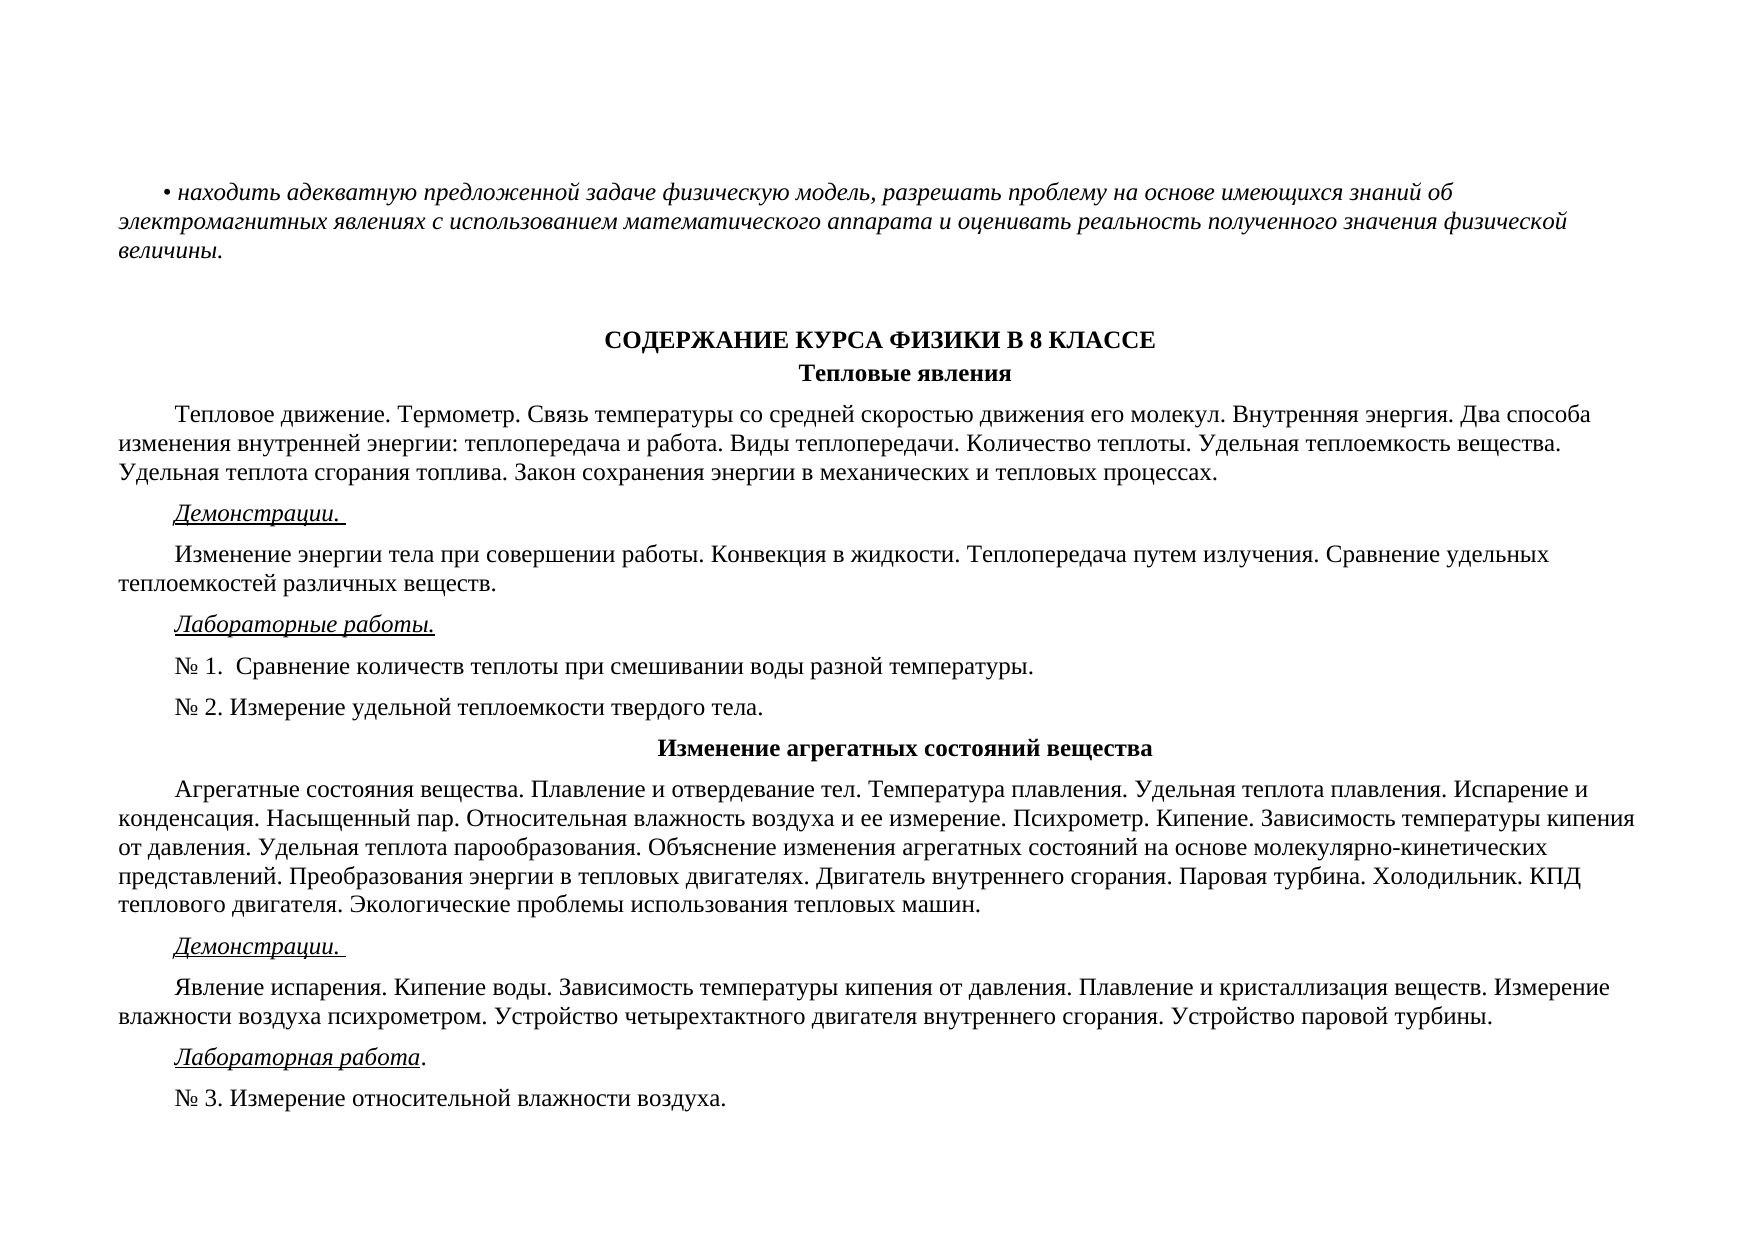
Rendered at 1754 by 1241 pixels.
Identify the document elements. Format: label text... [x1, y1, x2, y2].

text Тепловое движение. Термометр. Связь температуры со средней скоростью движения его молекул. Внутренняя энергия. Два способа изменения внутренней энергии: теплопередача и работа. Виды теплопередачи. Количество теплоты. Удельная теплоемкость вещества. Удельная теплота сгорания топлива. Закон сохранения энергии в механических и тепловых процессах. [118, 399, 1636, 486]
text Изменение энергии тела при совершении работы. Конвекция в жидкости. Теплопередача путем излучения. Сравнение удельных теплоемкостей различных веществ. [118, 539, 1636, 597]
text Явление испарения. Кипение воды. Зависимость температуры кипения от давления. Плавление и кристаллизация веществ. Измерение влажности воздуха психрометром. Устройство четырехтактного двигателя внутреннего сгорания. Устройство паровой турбины. [118, 972, 1636, 1029]
text • находить адекватную предложенной задаче физическую модель, разрешать проблему на основе имеющихся знаний об электромагнитных явлениях с использованием математического аппарата и оценивать реальность полученного значения физической величины. [118, 177, 1636, 263]
text Лабораторная работа. [118, 1042, 1636, 1071]
text Демонстрации. [118, 931, 1636, 959]
text СОДЕРЖАНИЕ КУРСА ФИЗИКИ В 8 КЛАССЕ [118, 325, 1636, 354]
text № 2. Измерение удельной теплоемкости твердого тела. [118, 692, 1636, 721]
text Агрегатные состояния вещества. Плавление и отвердевание тел. Температура плавления. Удельная теплота плавления. Испарение и конденсация. Насыщенный пар. Относительная влажность воздуха и ее измерение. Психрометр. Кипение. Зависимость температуры кипения от давления. Удельная теплота парообразования. Объяснение изменения агрегатных состояний на основе молекулярно-кинетических представлений. Преобразования энергии в тепловых двигателях. Двигатель внутреннего сгорания. Паровая турбина. Холодильник. КПД теплового двигателя. Экологические проблемы использования тепловых машин. [118, 774, 1636, 918]
text Тепловые явления [118, 358, 1636, 387]
text Лабораторные работы. [118, 609, 1636, 638]
text № 3. Измерение относительной влажности воздуха. [118, 1083, 1636, 1112]
text № 1. Сравнение количеств теплоты при смешивании воды разной температуры. [118, 651, 1636, 679]
text Изменение агрегатных состояний вещества [118, 733, 1636, 762]
text Демонстрации. [118, 498, 1636, 527]
